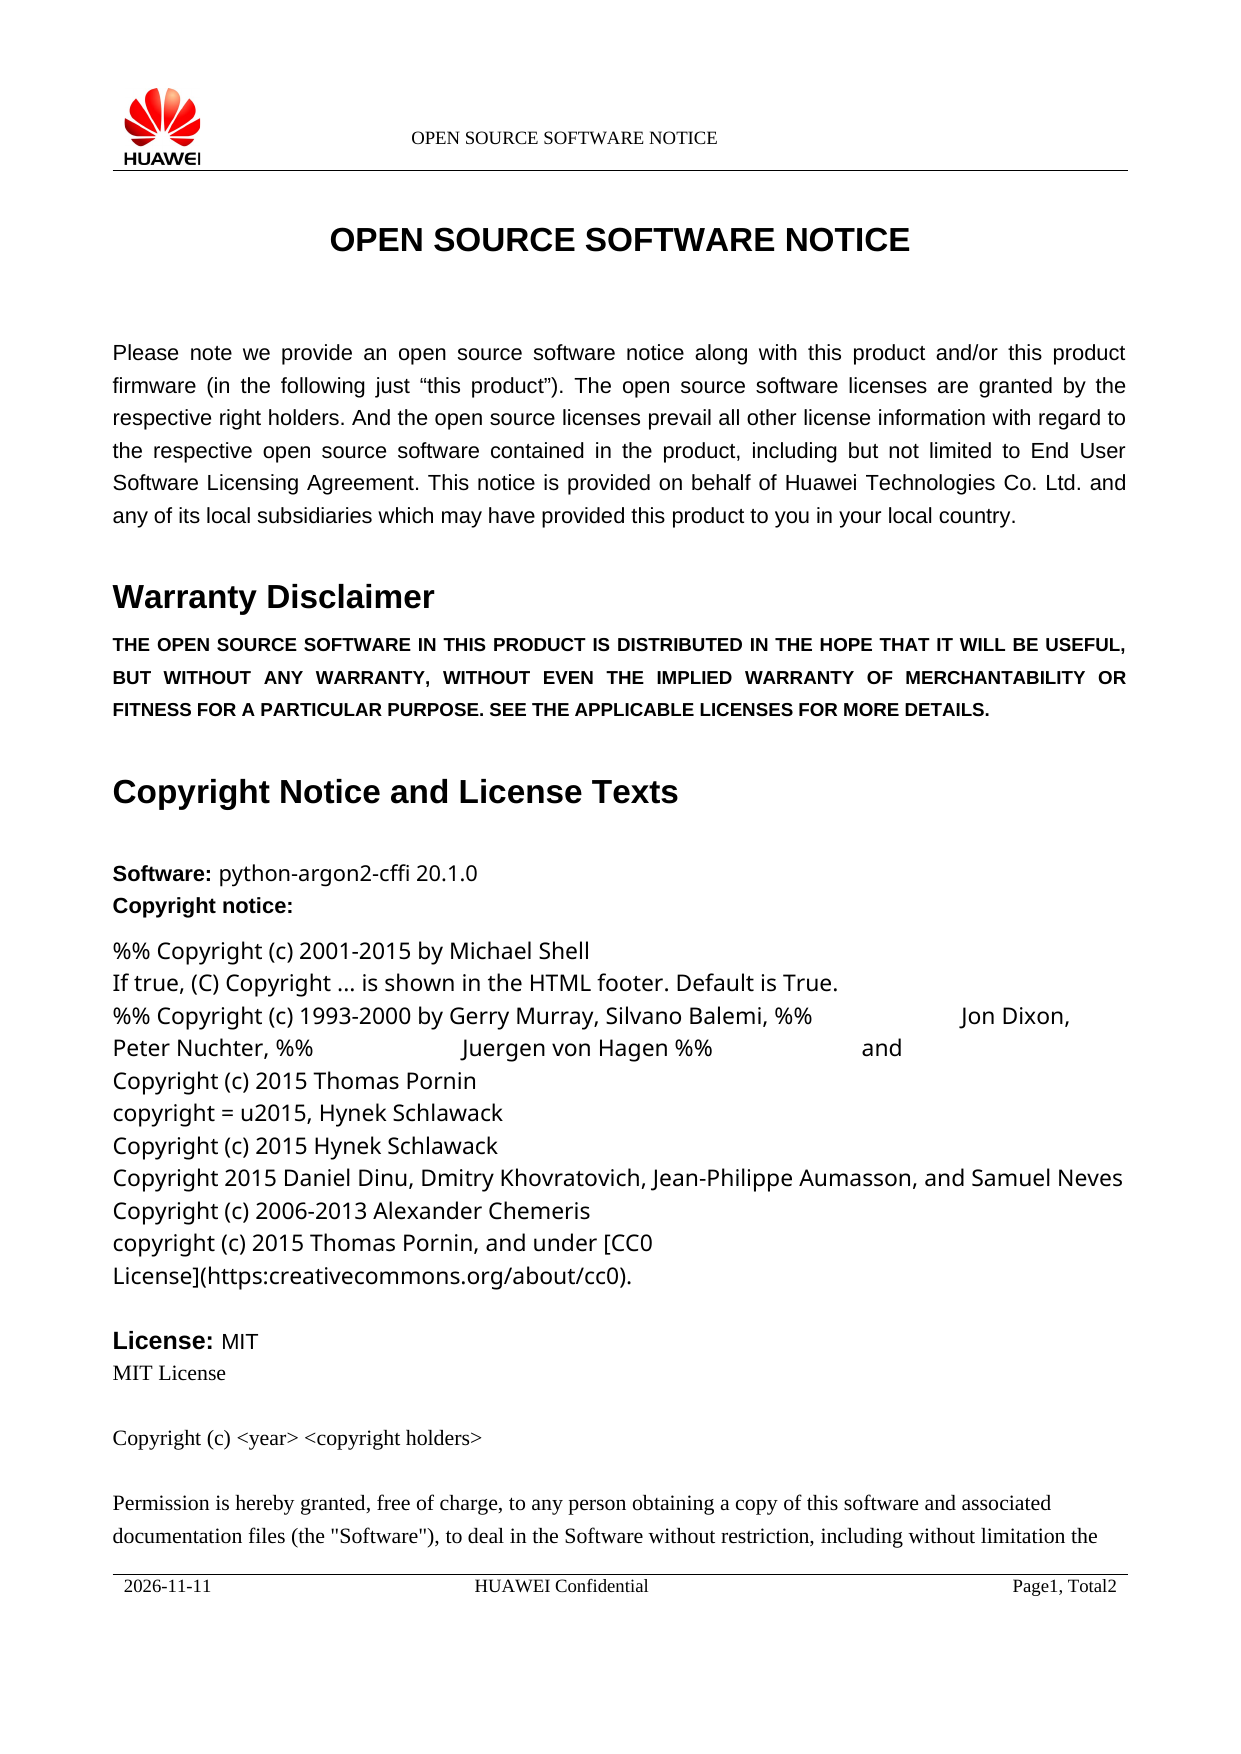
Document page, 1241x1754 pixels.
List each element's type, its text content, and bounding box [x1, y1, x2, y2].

text Please note we provide an open source software notice along with this product and/or this product firmware (in the following just “this product”). The open source software licenses are granted by the respective right holders. And the open source licenses prevail all other license information with regard to the respective open source software contained in the product, including but not limited to End User Software Licensing Agreement. This notice is provided on behalf of Huawei Technologies Co. Ltd. and any of its local subsidiaries which may have provided this product to you in your local country. [112, 336, 1128, 531]
text The open source software in this product is distributed in the hope that it will be useful, but WITHOUT ANY WARRANTY, without even the implied warranty of MERCHANTABILITY or FITNESS FOR A PARTICULAR PURPOSE. See the applicable licenses for more details. [112, 629, 1128, 726]
text Warranty Disclaimer [112, 564, 1128, 629]
picture [124, 88, 201, 165]
text Copyright Notice and License Texts [112, 759, 1128, 824]
text License: MIT [112, 1324, 1128, 1356]
text Copyright notice: [112, 889, 1128, 921]
title Software: python-argon2-cffi 20.1.0 [112, 856, 1128, 889]
text OPEN SOURCE SOFTWARE NOTICE [112, 206, 1128, 271]
text %% Copyright (c) 2001-2015 by Michael Shell If true, (C) Copyright ... is shown in the HTML footer. Default is True. %% Copyright (c) 1993-2000 by Gerry Murray, Silvano Balemi, %% Jon Dixon, Peter Nuchter, %% Juergen von Hagen %% and Copyright (c) 2015 Thomas Pornin copyright = u2015, Hynek Schlawack Copyright (c) 2015 Hynek Schlawack Copyright 2015 Daniel Dinu, Dmitry Khovratovich, Jean-Philippe Aumasson, and Samuel Neves Copyright (c) 2006-2013 Alexander Chemeris copyright (c) 2015 Thomas Pornin, and under [CC0 License](https:creativecommons.org/about/cc0). [112, 934, 1128, 1324]
